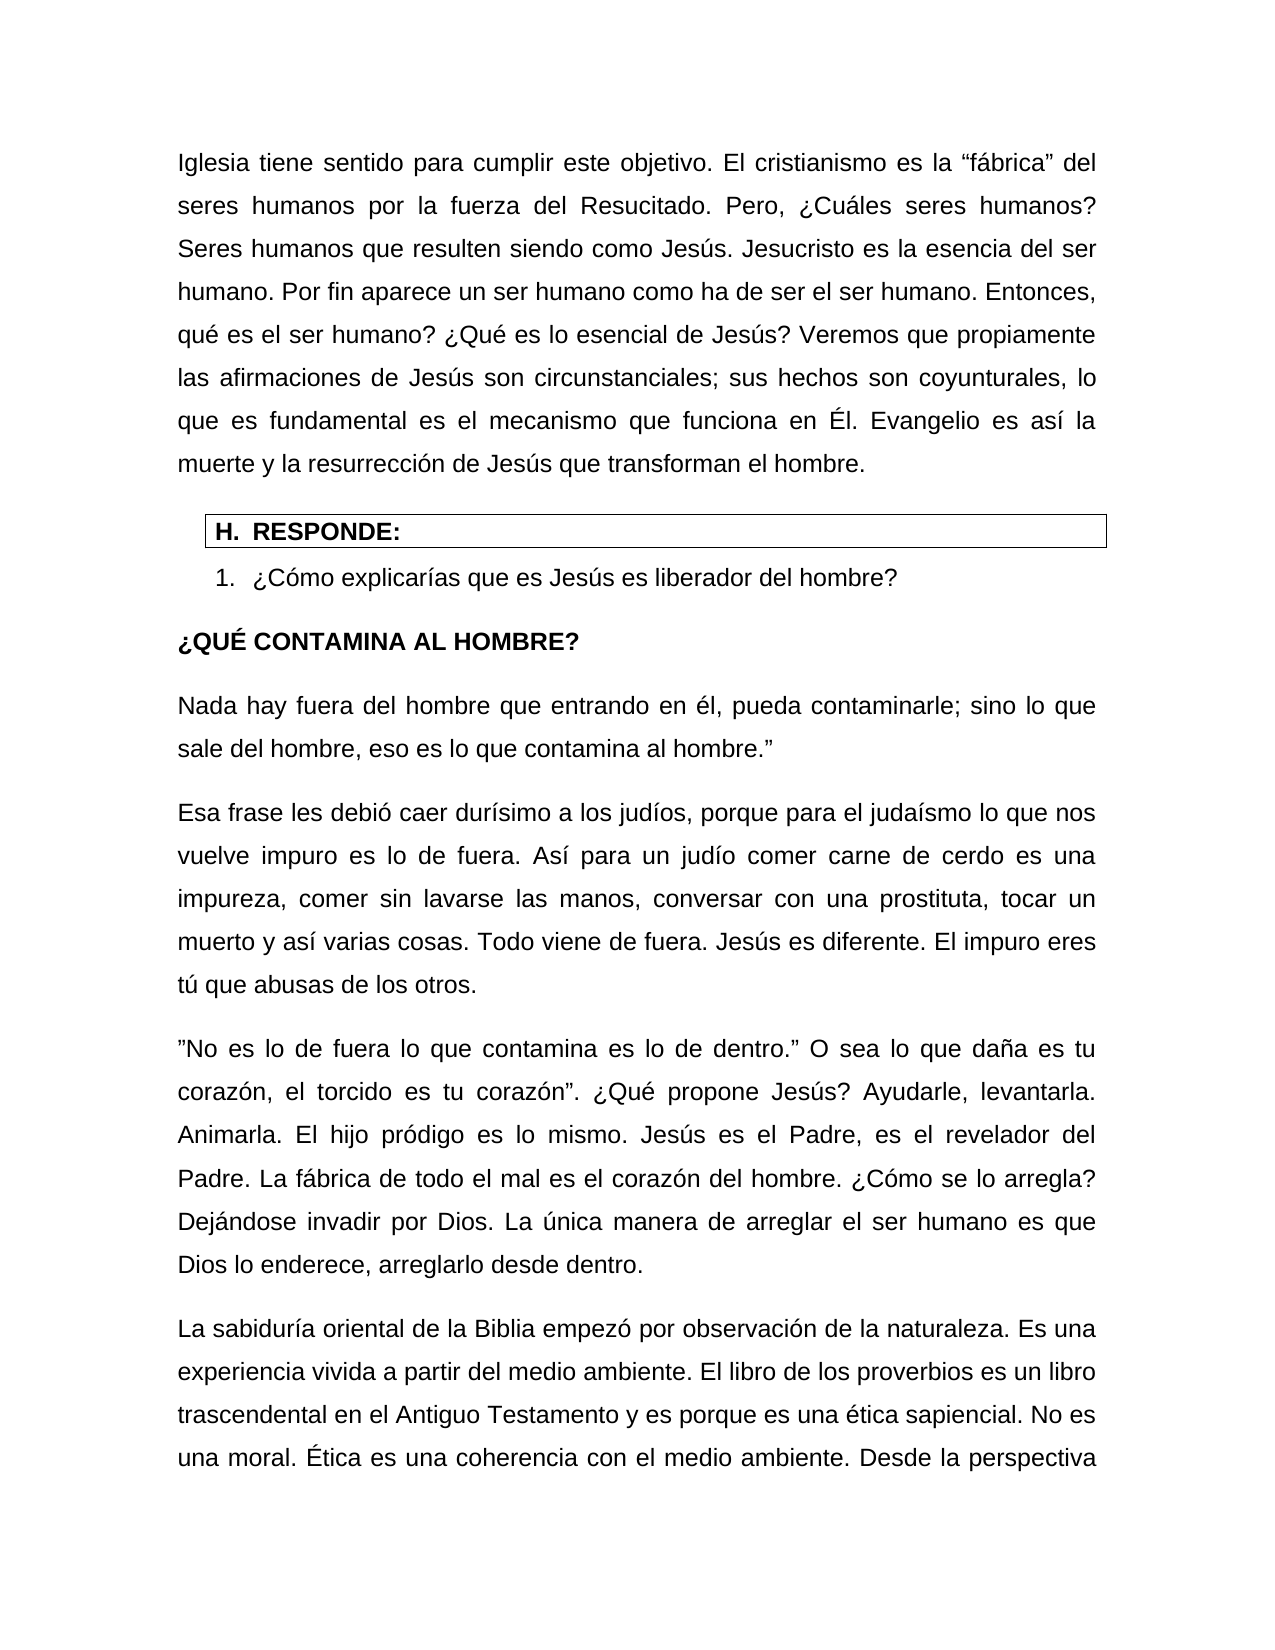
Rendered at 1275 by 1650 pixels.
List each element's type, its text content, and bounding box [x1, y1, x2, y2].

text ¿QUÉ CONTAMINA AL HOMBRE? [177, 627, 1098, 656]
text Esa frase les debió caer durísimo a los judíos, porque para el judaísmo lo que nos vuelve impuro es lo de fuera. Así para un judío comer carne de cerdo es una impureza, comer sin lavarse las manos, conversar con una prostituta, tocar un muerto y así varias cosas. Todo viene de fuera. Jesús es diferente. El impuro eres tú que abusas de los otros. [177, 798, 1098, 999]
text ”No es lo de fuera lo que contamina es lo de dentro.” O sea lo que daña es tu corazón, el torcido es tu corazón”. ¿Qué propone Jesús? Ayudarle, levantarla. Animarla. El hijo pródigo es lo mismo. Jesús es el Padre, es el revelador del Padre. La fábrica de todo el mal es el corazón del hombre. ¿Cómo se lo arregla? Dejándose invadir por Dios. La única manera de arreglar el ser humano es que Dios lo enderece, arreglarlo desde dentro. [177, 1034, 1098, 1279]
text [177, 1314, 1098, 1472]
list ¿Cómo explicarías que es Jesús es liberador del hombre? [215, 563, 1098, 592]
text Nada hay fuera del hombre que entrando en él, pueda contaminarle; sino lo que sale del hombre, eso es lo que contamina al hombre.” [177, 691, 1098, 763]
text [177, 148, 1098, 478]
list RESPONDE: [206, 515, 1106, 547]
